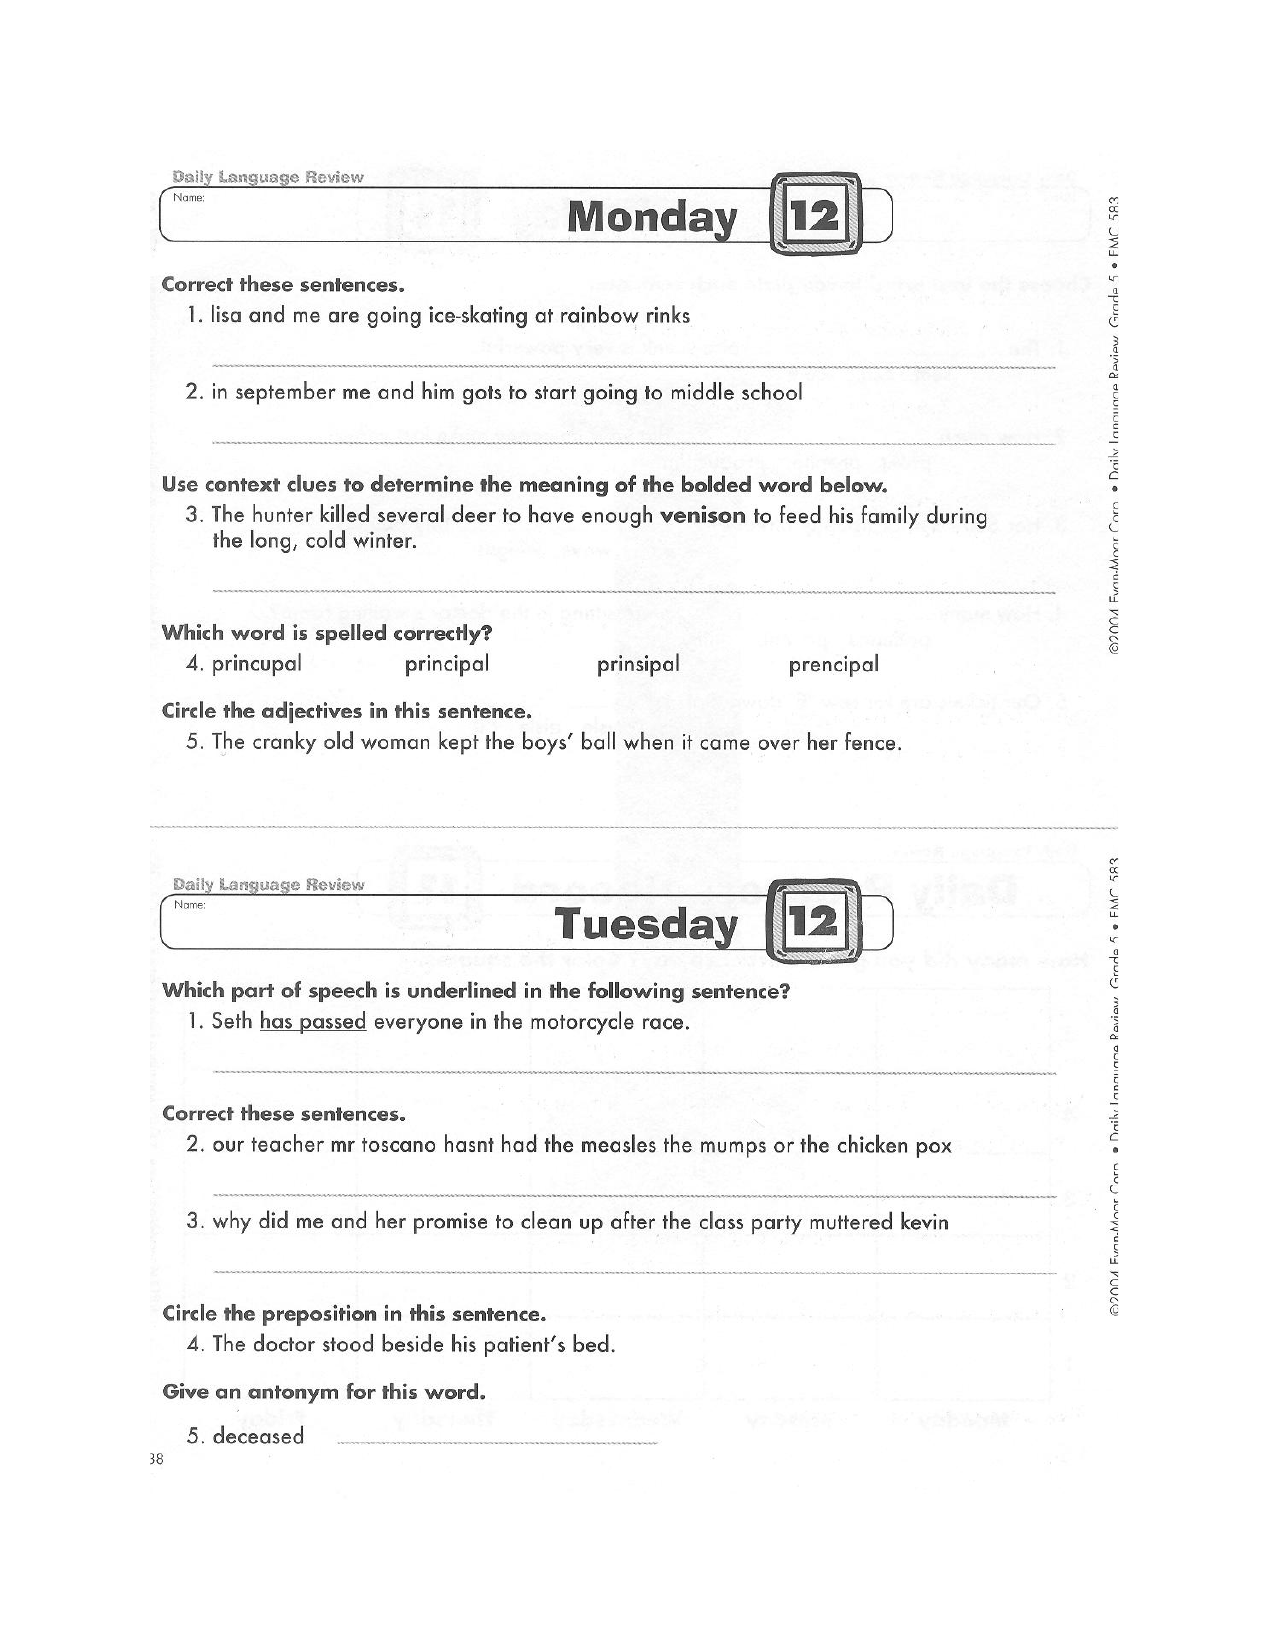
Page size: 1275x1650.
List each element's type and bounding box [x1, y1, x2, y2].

picture [150, 150, 1119, 1500]
